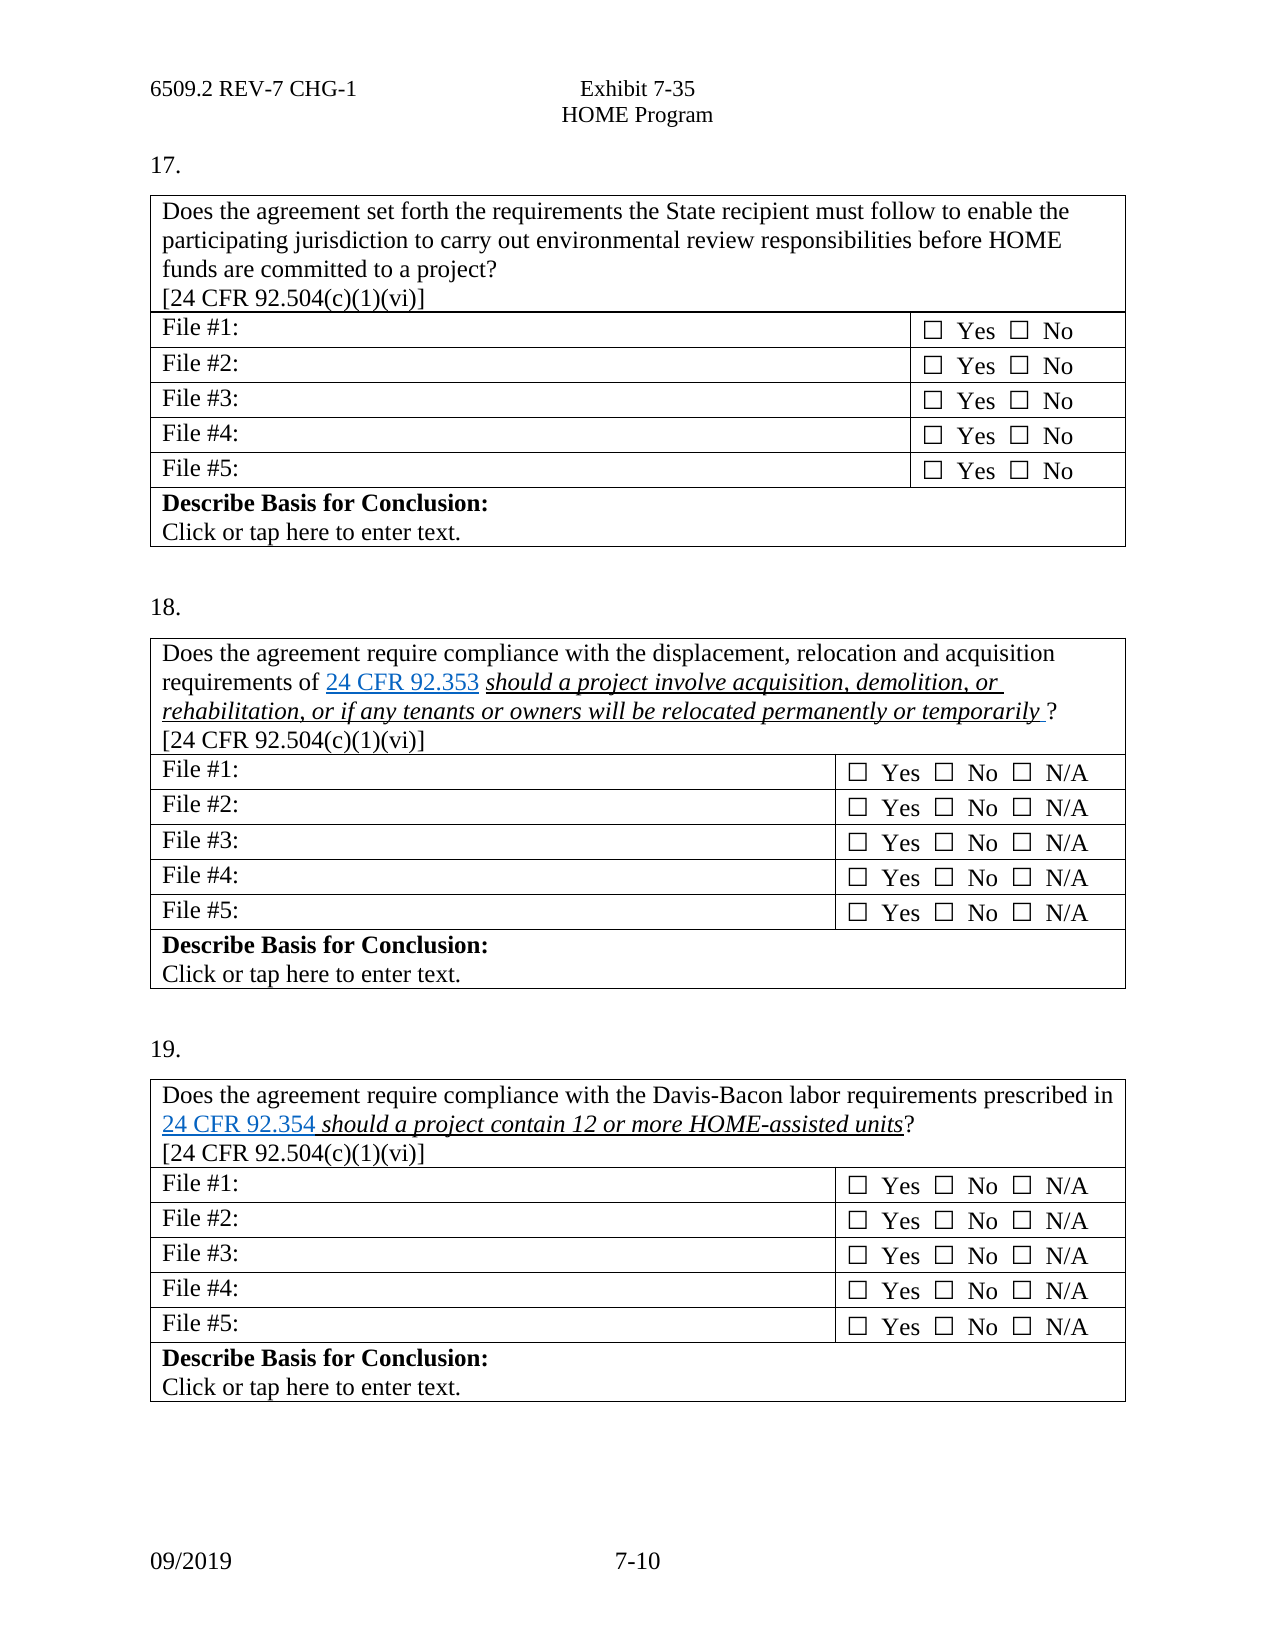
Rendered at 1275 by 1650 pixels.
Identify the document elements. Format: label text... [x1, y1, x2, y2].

table_header Does the agreement require compliance with the Davis-Bacon labor requirements prescribed in 24 CFR 92.354 should a project contain 12 or more HOME-assisted units? [24 CFR 92.504(c)(1)(vi)] [151, 1080, 1125, 1167]
table_cell Yes No [911, 453, 1125, 487]
table_cell Yes No [911, 313, 1125, 347]
table_cell Yes No N/A [836, 1273, 1125, 1307]
table_cell Yes No N/A [836, 895, 1125, 929]
table_cell File #1: [151, 1168, 835, 1202]
text 18. [150, 592, 1125, 621]
table_cell File #4: [151, 860, 835, 894]
table_cell File #3: [151, 1238, 835, 1272]
table_cell Describe Basis for Conclusion: [151, 930, 1125, 987]
table_cell Yes No N/A [836, 755, 1125, 788]
table_cell File #5: [151, 895, 835, 929]
table_cell File #2: [151, 1203, 835, 1237]
text 17. [150, 150, 1125, 179]
table_cell Yes No N/A [836, 790, 1125, 824]
table_cell Yes No [911, 383, 1125, 417]
table_cell File #5: [151, 1308, 835, 1342]
table_cell Yes No N/A [836, 825, 1125, 859]
table_cell File #1: [151, 313, 910, 347]
table_cell File #4: [151, 418, 910, 452]
table_header Does the agreement set forth the requirements the State recipient must follow to enable the participating jurisdiction to carry out environmental review responsibilities before HOME funds are committed to a project? [24 CFR 92.504(c)(1)(vi)] [151, 196, 1125, 311]
table_cell Yes No N/A [836, 1203, 1125, 1237]
table_cell Yes No N/A [836, 860, 1125, 894]
table_cell Yes No [911, 348, 1125, 382]
table_cell File #3: [151, 825, 835, 859]
table_cell Yes No N/A [836, 1238, 1125, 1272]
table_cell Yes No [911, 418, 1125, 452]
table_cell File #4: [151, 1273, 835, 1307]
table_header Does the agreement require compliance with the displacement, relocation and acquisition requirements of 24 CFR 92.353 should a project involve acquisition, demolition, or rehabilitation, or if any tenants or owners will be relocated permanently or temporarily ? [24 CFR 92.504(c)(1)(vi)] [151, 639, 1125, 753]
table_cell Yes No N/A [836, 1168, 1125, 1202]
table_cell File #3: [151, 383, 910, 417]
table_cell File #1: [151, 755, 835, 788]
table_cell File #2: [151, 348, 910, 382]
table_cell Describe Basis for Conclusion: [151, 488, 1125, 546]
table_cell Yes No N/A [836, 1308, 1125, 1342]
text 19. [150, 1034, 1125, 1063]
table_cell File #5: [151, 453, 910, 487]
table_cell File #2: [151, 790, 835, 824]
table_cell Describe Basis for Conclusion: [151, 1343, 1125, 1401]
